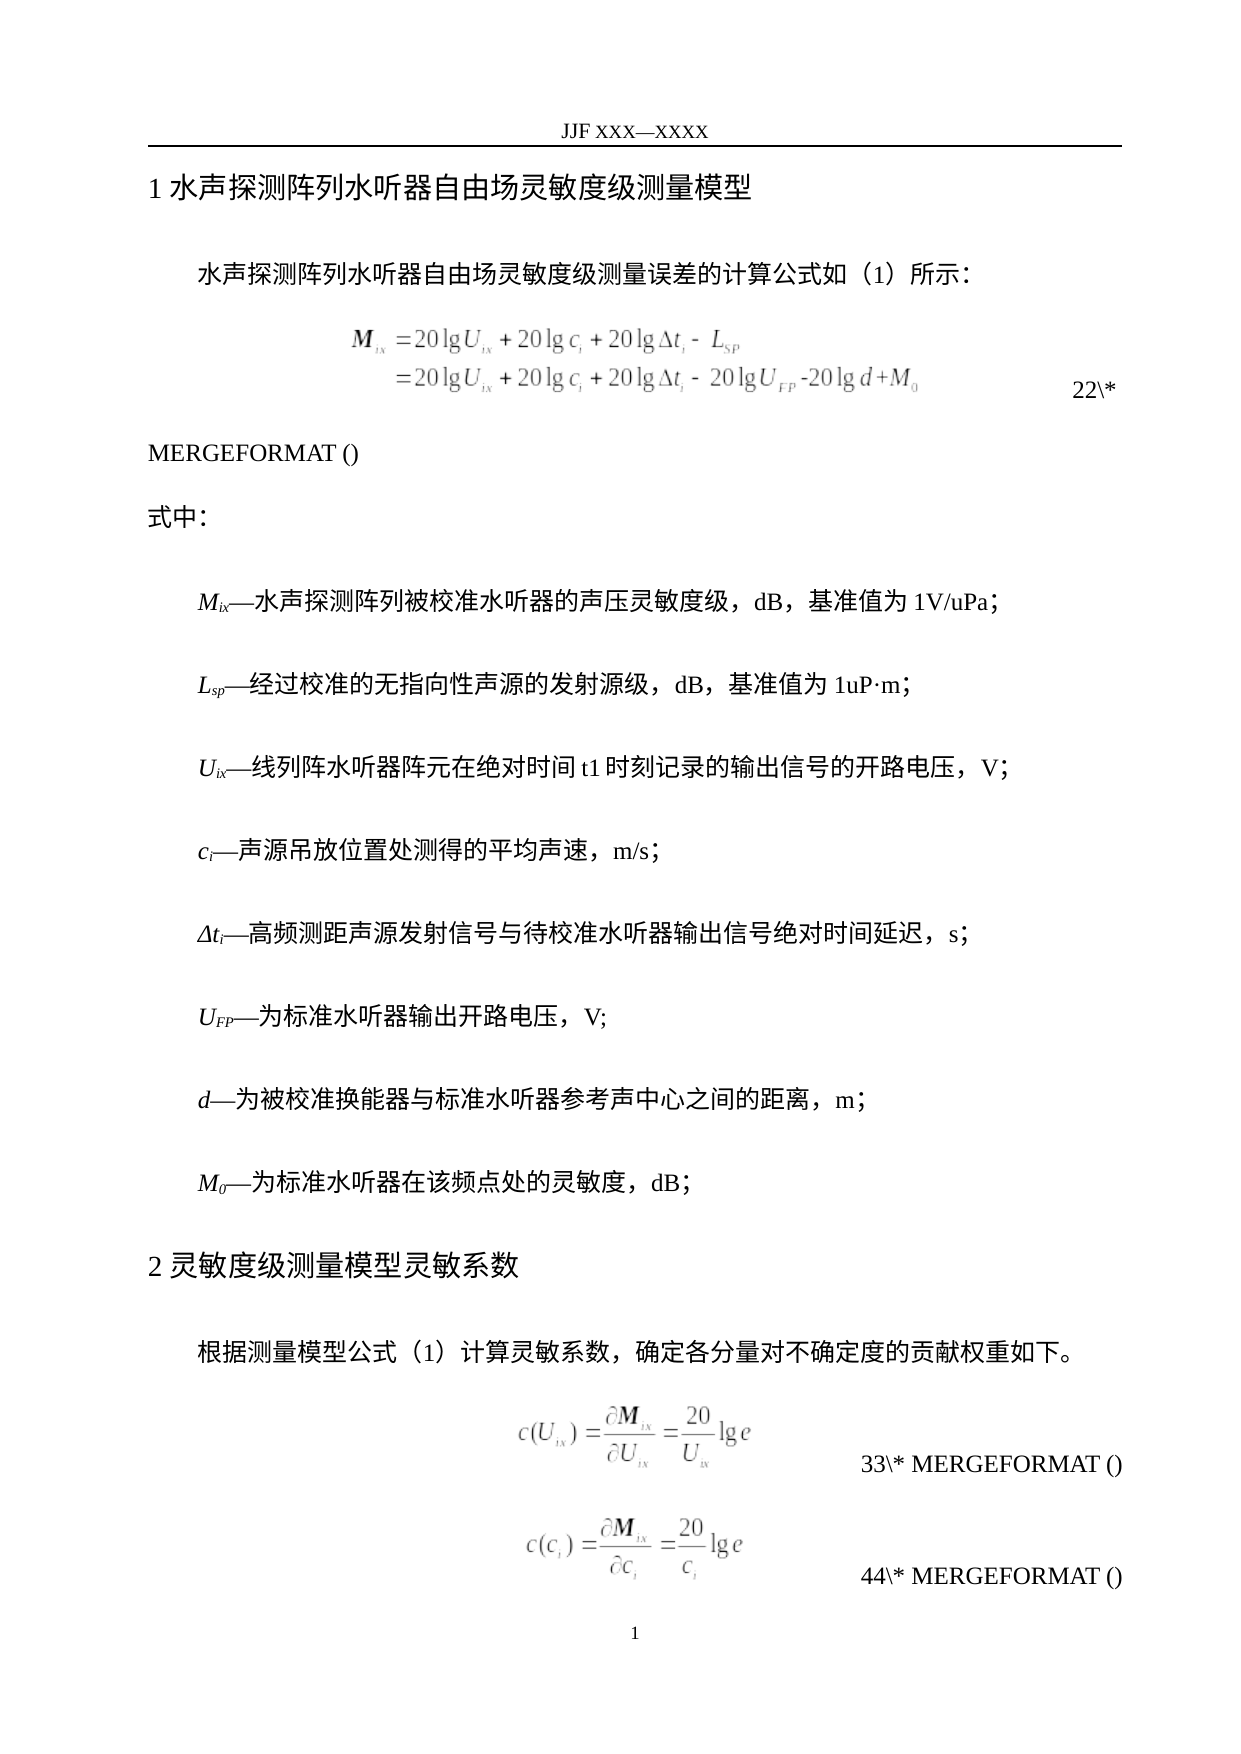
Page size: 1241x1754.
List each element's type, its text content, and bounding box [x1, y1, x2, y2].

text Lsp—经过校准的无指向性声源的发射源级，dB，基准值为1uP·m； [148, 650, 1122, 715]
text 式中： [148, 483, 1122, 548]
subtitle 2 灵敏度级测量模型灵敏系数 [148, 1232, 1122, 1297]
text UFP—为标准水听器输出开路电压，V; [148, 982, 1122, 1047]
subtitle 1 水声探测阵列水听器自由场灵敏度级测量模型 [148, 154, 1122, 219]
text 水声探测阵列水听器自由场灵敏度级测量误差的计算公式如（1）所示： [148, 240, 1122, 305]
text 根据测量模型公式（1）计算灵敏系数，确定各分量对不确定度的贡献权重如下。 [148, 1318, 1122, 1383]
text Uix—线列阵水听器阵元在绝对时间t1时刻记录的输出信号的开路电压，V； [148, 733, 1122, 798]
text M0—为标准水听器在该频点处的灵敏度，dB； [148, 1148, 1122, 1213]
text ci—声源吊放位置处测得的平均声速，m/s； [148, 816, 1122, 881]
text Mix—水声探测阵列被校准水听器的声压灵敏度级，dB，基准值为1V/uPa； [148, 567, 1122, 632]
text Δti—高频测距声源发射信号与待校准水听器输出信号绝对时间延迟，s； [148, 899, 1122, 964]
text d—为被校准换能器与标准水听器参考声中心之间的距离，m； [148, 1065, 1122, 1130]
